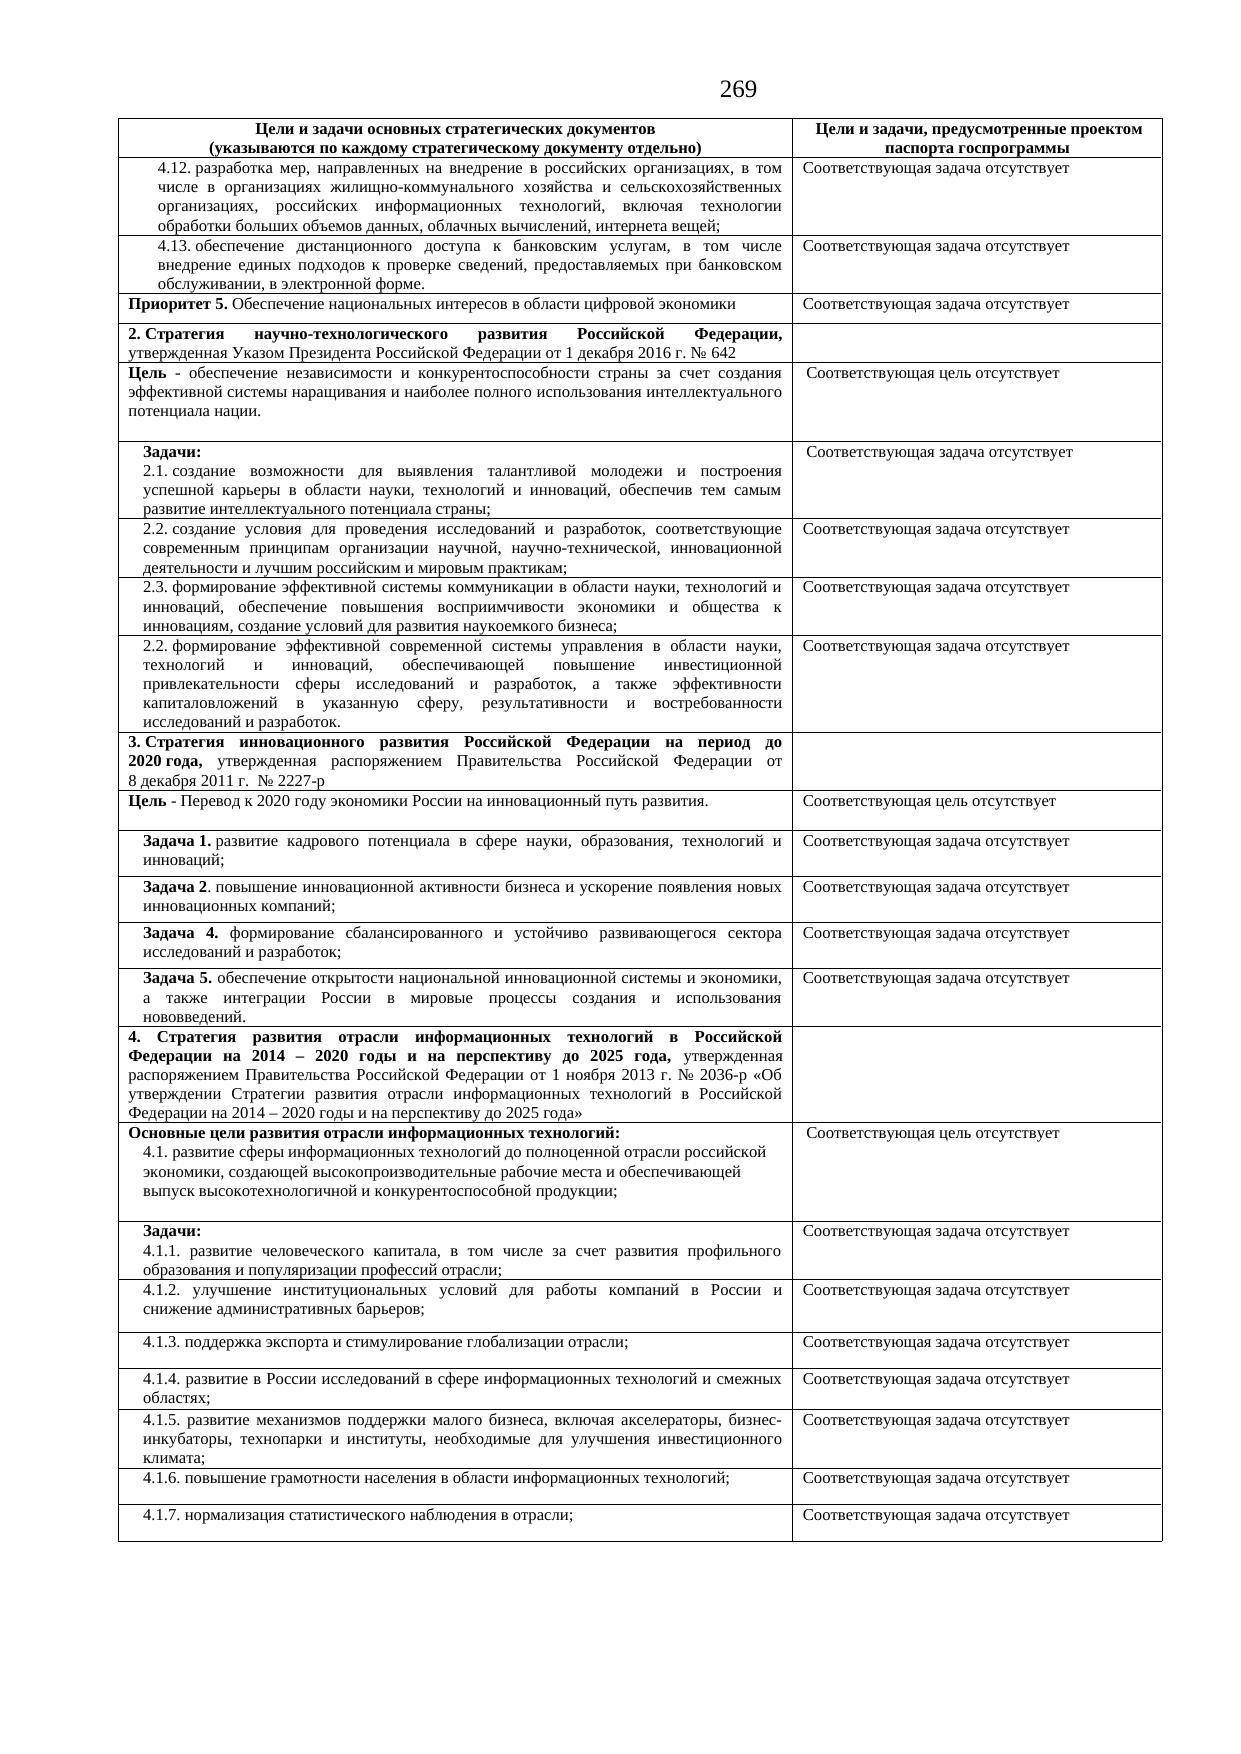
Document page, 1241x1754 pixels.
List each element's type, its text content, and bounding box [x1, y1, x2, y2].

table_cell [793, 731, 1162, 789]
table_cell Соответствующая задача отсутствует [793, 577, 1162, 635]
table_cell Соответствующая задача отсутствует [793, 1504, 1162, 1541]
table_cell 4.1.6. повышение грамотности населения в области информационных технологий; [119, 1469, 792, 1504]
table_header Цели и задачи основных стратегических документов (указываются по каждому стратегическому документу отдельно) [119, 119, 792, 157]
table_cell Соответствующая задача отсутствует [793, 157, 1162, 234]
table_cell [793, 323, 1162, 362]
table_cell Приоритет 5. Обеспечение национальных интересов в области цифровой экономики [119, 294, 792, 323]
table_cell 4. Стратегия развития отрасли информационных технологий в Российской Федерации на 2014 – 2020 годы и на перспективу до 2025 года, утвержденная распоряжением Правительства Российской Федерации от 1 ноября 2013 г. № 2036-р «Об утверждении Стратегии развития отрасли информационных технологий в Российской Федерации на 2014 – 2020 годы и на перспективу до 2025 года» [119, 1027, 792, 1122]
table_cell Задача 2. повышение инновационной активности бизнеса и ускорение появления новых инновационных компаний; [119, 877, 792, 922]
table_cell Соответствующая задача отсутствует [793, 518, 1162, 577]
table_cell 4.1.3. поддержка экспорта и стимулирование глобализации отрасли; [119, 1333, 792, 1368]
table_header Цели и задачи, предусмотренные проектом паспорта госпрограммы [793, 119, 1162, 157]
table_cell Соответствующая задача отсутствует [793, 968, 1162, 1026]
table_cell 3. Стратегия инновационного развития Российской Федерации на период до 2020 года, утвержденная распоряжением Правительства Российской Федерации от 8 декабря 2011 г. № 2227-р [119, 733, 792, 789]
table_cell Соответствующая цель отсутствует [793, 790, 1162, 830]
table_cell 4.1.2. улучшение институциональных условий для работы компаний в России и снижение административных барьеров; [119, 1280, 792, 1332]
table_cell 4.1.5. развитие механизмов поддержки малого бизнеса, включая акселераторы, бизнес-инкубаторы, технопарки и институты, необходимые для улучшения инвестиционного климата; [119, 1410, 792, 1467]
table_cell 4.12. разработка мер, направленных на внедрение в российских организациях, в том числе в организациях жилищно-коммунального хозяйства и сельскохозяйственных организациях, российских информационных технологий, включая технологии обработки больших объемов данных, облачных вычислений, интернета вещей; [119, 158, 792, 234]
table_cell Соответствующая задача отсутствует [793, 1368, 1162, 1409]
table_cell Соответствующая задача отсутствует [793, 1279, 1162, 1332]
table_cell 2.3. формирование эффективной системы коммуникации в области науки, технологий и инноваций, обеспечение повышения восприимчивости экономики и общества к инновациям, создание условий для развития наукоемкого бизнеса; [119, 578, 792, 635]
table_cell [793, 1026, 1162, 1122]
table_cell Соответствующая цель отсутствует [793, 362, 1162, 441]
table_cell Соответствующая задача отсутствует [793, 635, 1162, 731]
table_cell Соответствующая задача отсутствует [793, 922, 1162, 967]
table_cell 4.1.7. нормализация статистического наблюдения в отрасли; [119, 1505, 792, 1541]
table_cell Основные цели развития отрасли информационных технологий: 4.1. развитие сферы информационных технологий до полноценной отрасли российской экономики, создающей высокопроизводительные рабочие места и обеспечивающей выпуск высокотехнологичной и конкурентоспособной продукции; [119, 1123, 792, 1221]
table_cell Задачи: 2.1. создание возможности для выявления талантливой молодежи и построения успешной карьеры в области науки, технологий и инноваций, обеспечив тем самым развитие интеллектуального потенциала страны; [119, 442, 792, 518]
table_cell Цель - Перевод к 2020 году экономики России на инновационный путь развития. [119, 791, 792, 830]
table_cell Задачи: 4.1.1. развитие человеческого капитала, в том числе за счет развития профильного образования и популяризации профессий отрасли; [119, 1222, 792, 1279]
table_cell Соответствующая задача отсутствует [793, 293, 1162, 323]
table_cell Соответствующая задача отсутствует [793, 441, 1162, 518]
table_cell 4.13. обеспечение дистанционного доступа к банковским услугам, в том числе внедрение единых подходов к проверке сведений, предоставляемых при банковском обслуживании, в электронной форме. [119, 236, 792, 293]
table_cell Задача 4. формирование сбалансированного и устойчиво развивающегося сектора исследований и разработок; [119, 923, 792, 967]
table_cell Цель - обеспечение независимости и конкурентоспособности страны за счет создания эффективной системы наращивания и наиболее полного использования интеллектуального потенциала нации. [119, 363, 792, 441]
table_cell Задача 1. развитие кадрового потенциала в сфере науки, образования, технологий и инноваций; [119, 831, 792, 876]
table_cell 2.2. создание условия для проведения исследований и разработок, соответствующие современным принципам организации научной, научно-технической, инновационной деятельности и лучшим российским и мировым практикам; [119, 519, 792, 577]
table_cell 4.1.4. развитие в России исследований в сфере информационных технологий и смежных областях; [119, 1369, 792, 1409]
table_cell Соответствующая задача отсутствует [793, 1409, 1162, 1467]
table_cell 2. Стратегия научно-технологического развития Российской Федерации, утвержденная Указом Президента Российской Федерации от 1 декабря 2016 г. № 642 [119, 324, 792, 362]
table_cell Соответствующая цель отсутствует [793, 1122, 1162, 1221]
table_cell Соответствующая задача отсутствует [793, 1468, 1162, 1504]
table_cell 2.2. формирование эффективной современной системы управления в области науки, технологий и инноваций, обеспечивающей повышение инвестиционной привлекательности сферы исследований и разработок, а также эффективности капиталовложений в указанную сферу, результативности и востребованности исследований и разработок. [119, 636, 792, 731]
table_cell Соответствующая задача отсутствует [793, 235, 1162, 293]
table_cell Соответствующая задача отсутствует [793, 830, 1162, 876]
table_cell Соответствующая задача отсутствует [793, 876, 1162, 922]
table_cell Задача 5. обеспечение открытости национальной инновационной системы и экономики, а также интеграции России в мировые процессы создания и использования нововведений. [119, 969, 792, 1026]
table_cell Соответствующая задача отсутствует [793, 1332, 1162, 1368]
table_cell Соответствующая задача отсутствует [793, 1221, 1162, 1279]
